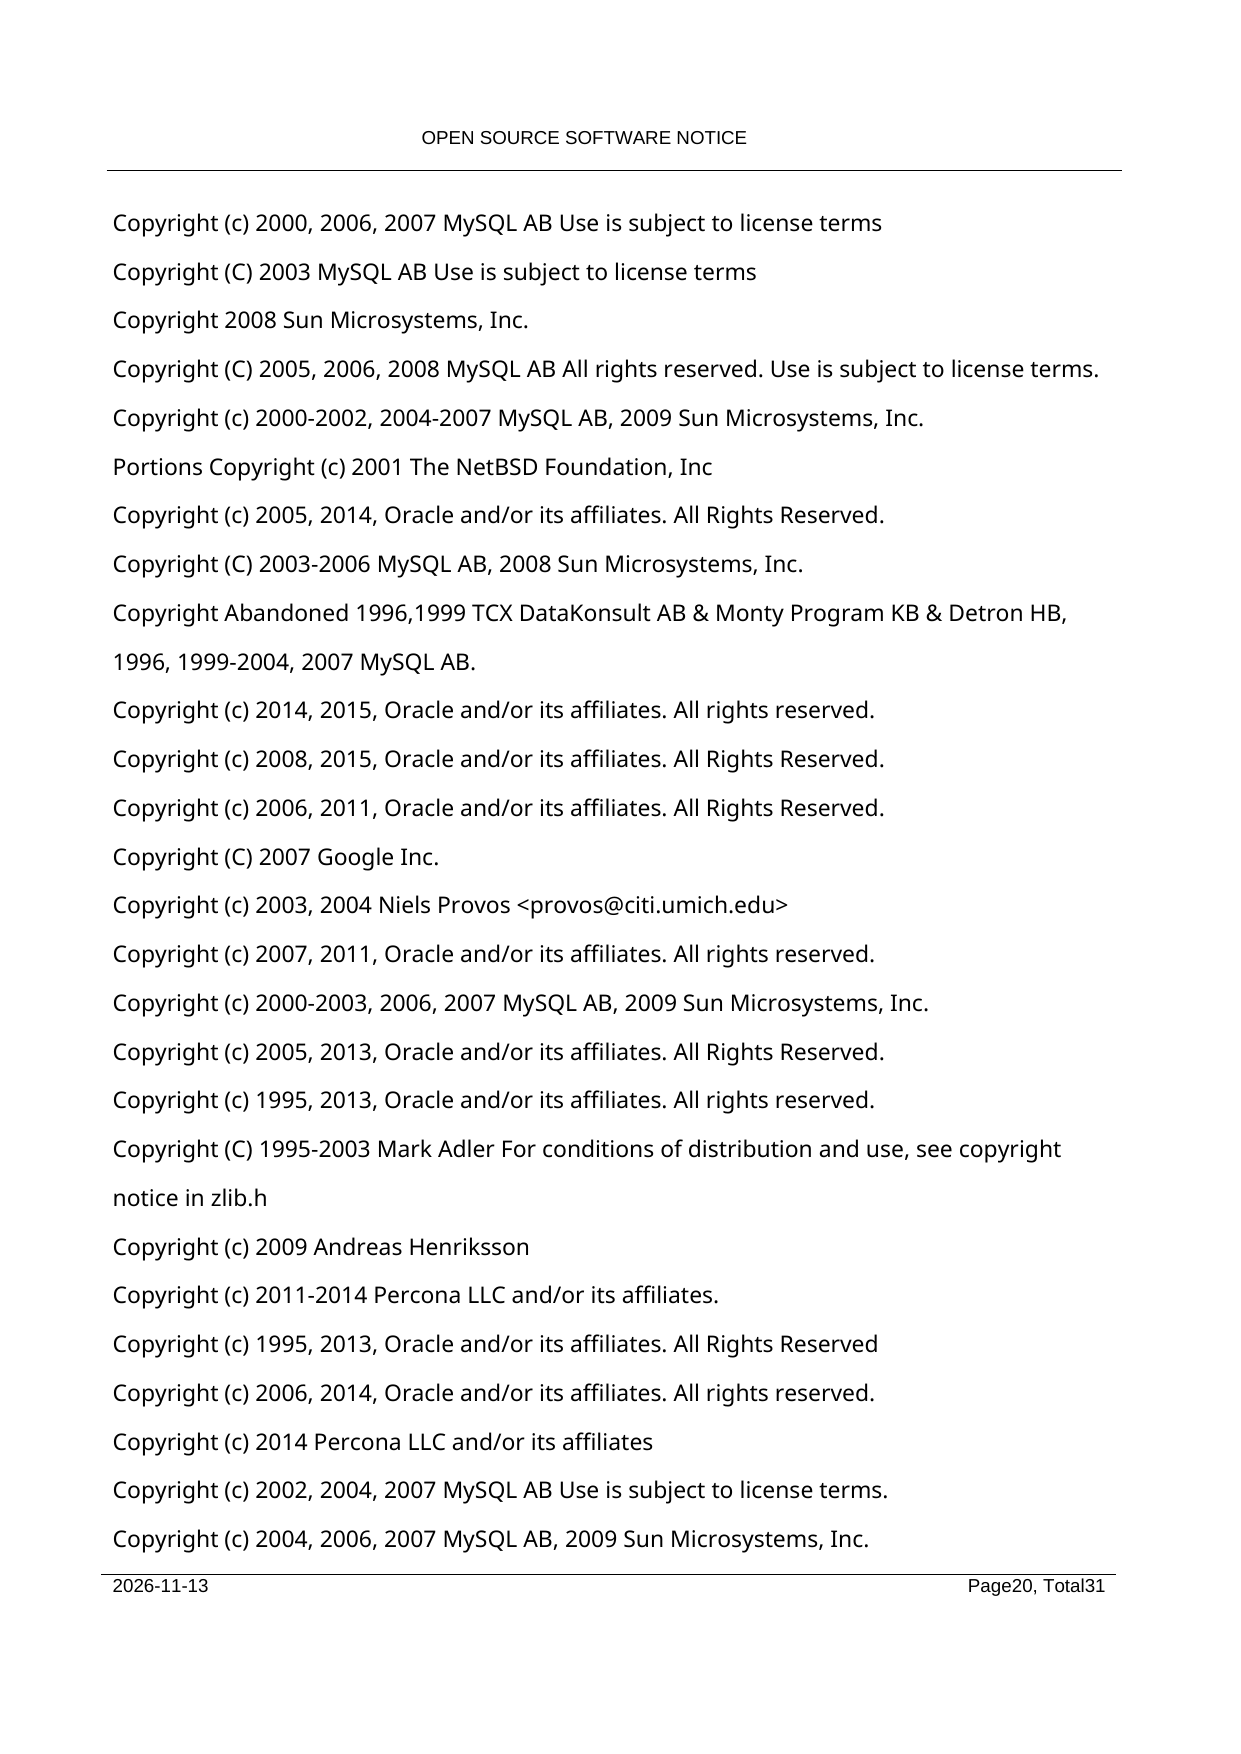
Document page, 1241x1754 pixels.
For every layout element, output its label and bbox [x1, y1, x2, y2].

text [112, 206, 1128, 1555]
